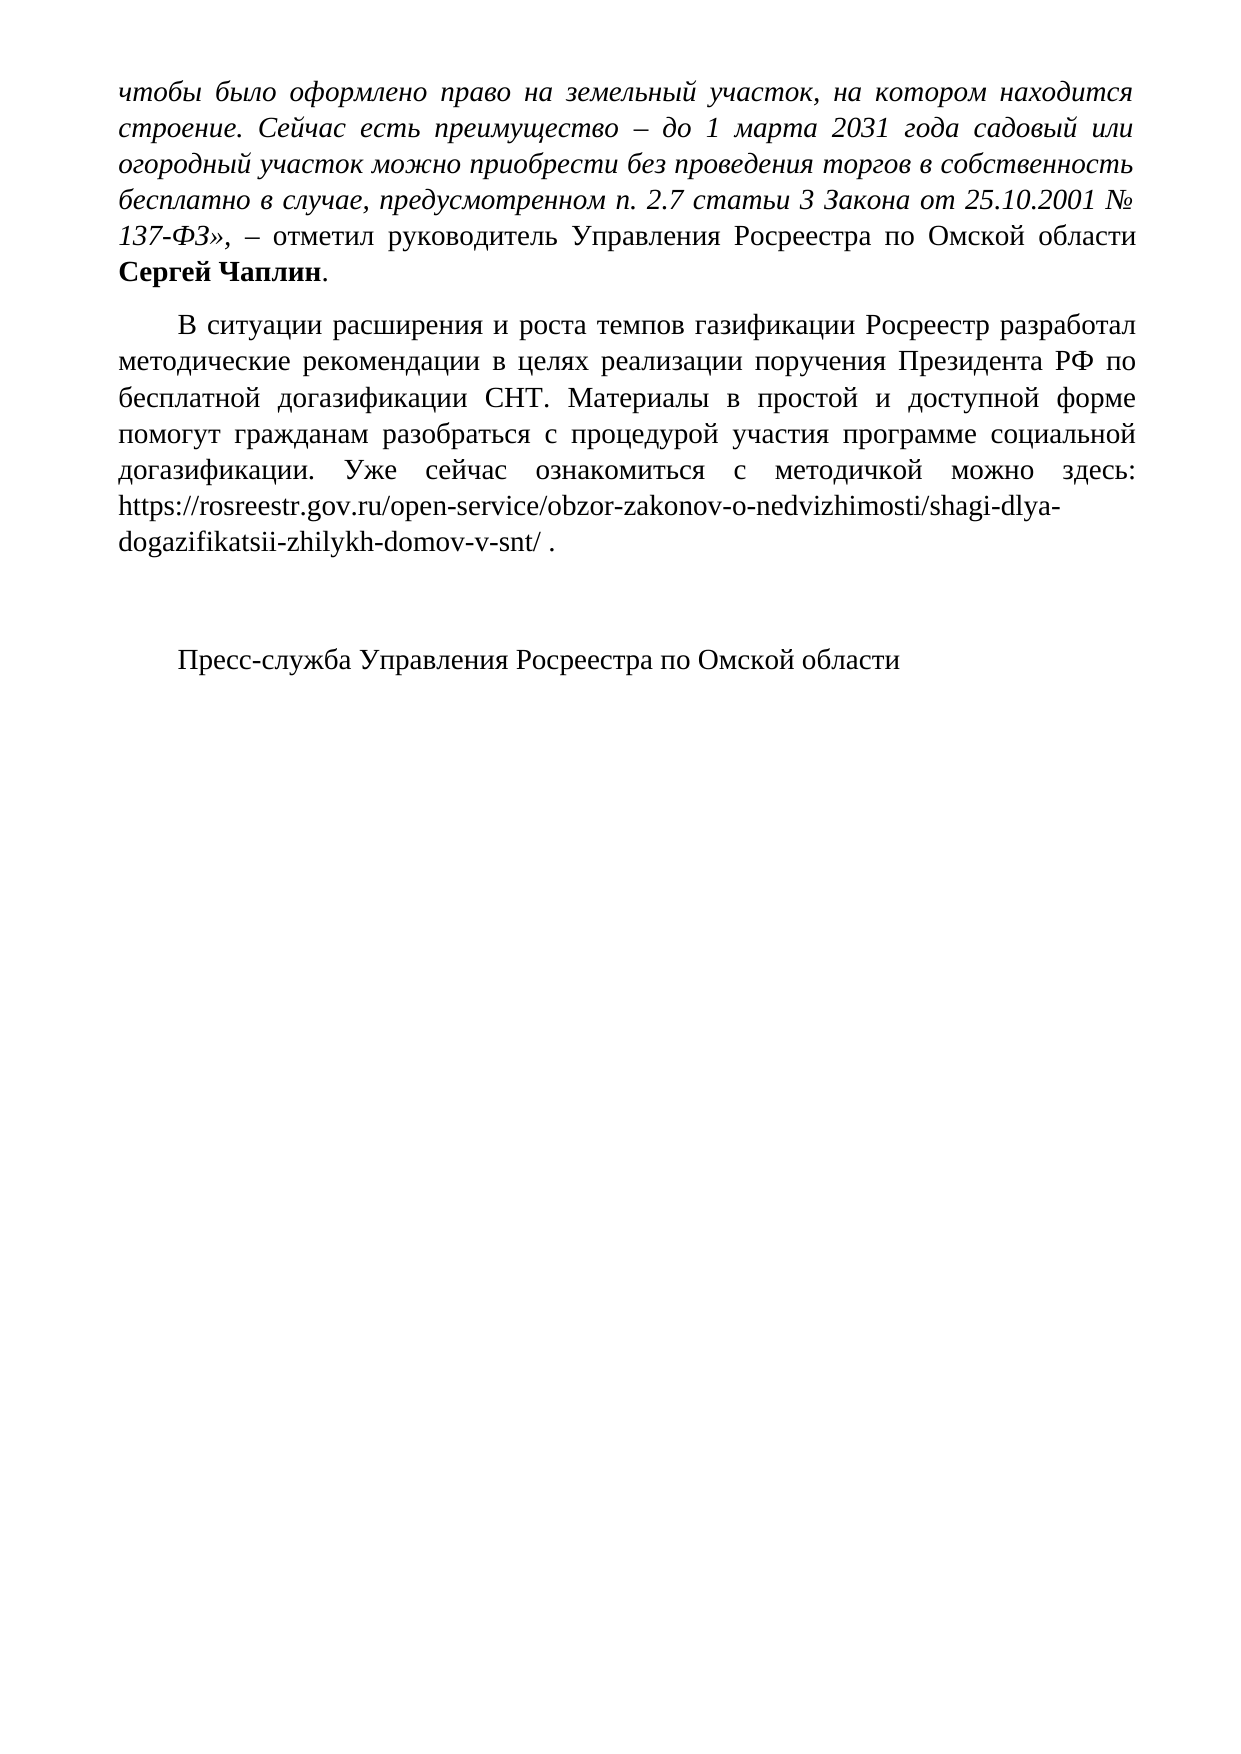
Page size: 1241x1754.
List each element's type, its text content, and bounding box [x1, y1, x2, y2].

text Пресс-служба Управления Росреестра по Омской области [118, 642, 1137, 675]
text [118, 74, 1137, 288]
text В ситуации расширения и роста темпов газификации Росреестр разработал методические рекомендации в целях реализации поручения Президента РФ по бесплатной догазификации СНТ. Материалы в простой и доступной форме помогут гражданам разобраться с процедурой участия программе социальной догазификации. Уже сейчас ознакомиться с методичкой можно здесь: https://rosreestr.gov.ru/open-service/obzor-zakonov-o-nedvizhimosti/shagi-dlya-dogazifikatsii-zhilykh-domov-v-snt/ . [118, 307, 1137, 558]
